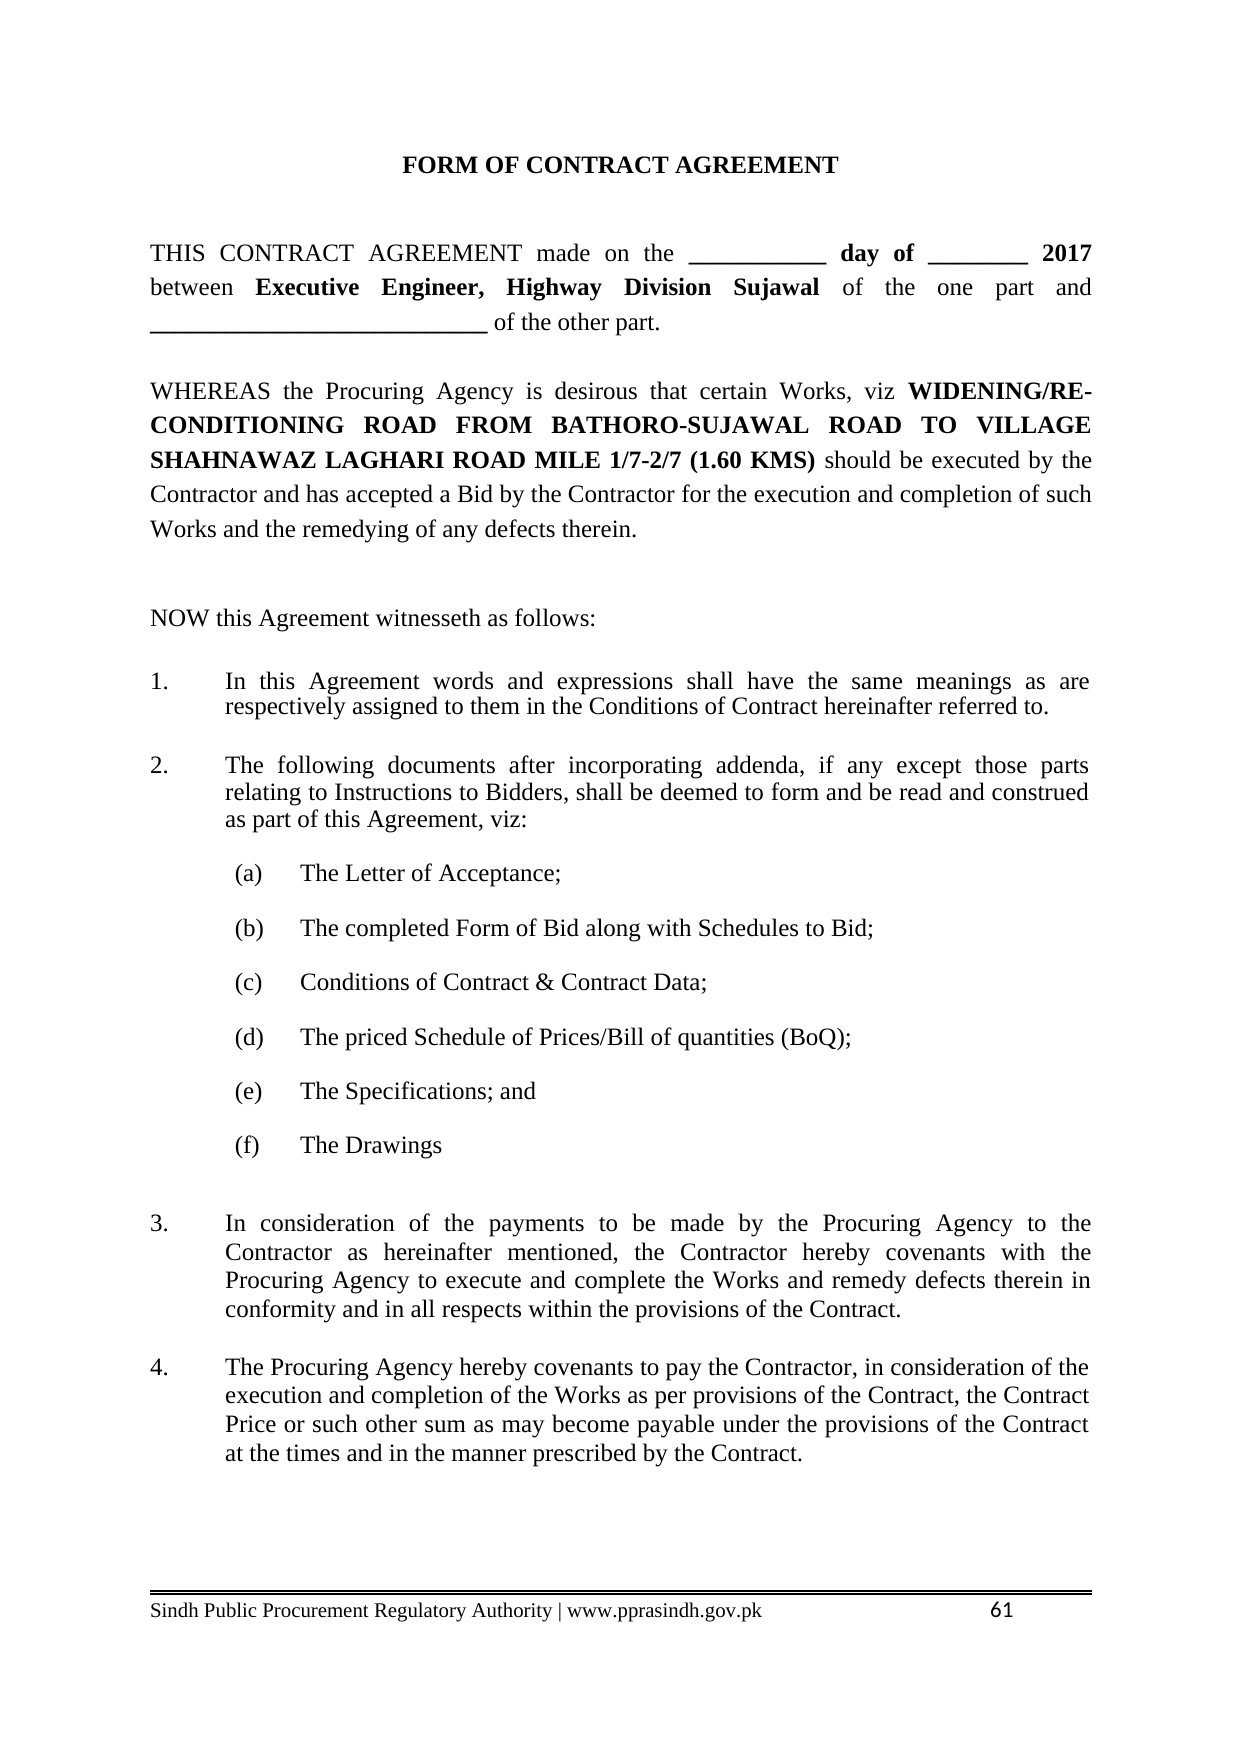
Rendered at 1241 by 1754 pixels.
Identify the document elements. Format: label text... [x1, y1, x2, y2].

text NOW this Agreement witnesseth as follows: [150, 603, 1092, 632]
list Conditions of Contract & Contract Data; [234, 967, 1092, 996]
text WHEREAS the Procuring Agency is desirous that certain Works, viz WIDENING/RE-CONDITIONING ROAD FROM BATHORO-SUJAWAL ROAD TO VILLAGE SHAHNAWAZ LAGHARI ROAD MILE 1/7-2/7 (1.60 KMS) should be executed by the Contractor and has accepted a Bid by the Contractor for the execution and completion of such Works and the remedying of any defects therein. [150, 376, 1092, 543]
list In this Agreement words and expressions shall have the same meanings as are respectively assigned to them in the Conditions of Contract hereinafter referred to. [150, 668, 1090, 720]
list The Letter of Acceptance; [234, 858, 1092, 887]
text FORM OF CONTRACT AGREEMENT [402, 150, 1092, 179]
list The priced Schedule of Prices/Bill of quantities (BoQ); [234, 1022, 1092, 1050]
list In consideration of the payments to be made by the Procuring Agency to the Contractor as hereinafter mentioned, the Contractor hereby covenants with the Procuring Agency to execute and complete the Works and remedy defects therein in conformity and in all respects within the provisions of the Contract. [150, 1208, 1092, 1323]
list The following documents after incorporating addenda, if any except those parts relating to Instructions to Bidders, shall be deemed to form and be read and construed as part of this Agreement, viz: [150, 752, 1090, 833]
list The Specifications; and [234, 1076, 1092, 1105]
list The Procuring Agency hereby covenants to pay the Contractor, in consideration of the execution and completion of the Works as per provisions of the Contract, the Contract Price or such other sum as may become payable under the provisions of the Contract at the times and in the manner prescribed by the Contract. [150, 1352, 1090, 1467]
list The completed Form of Bid along with Schedules to Bid; [234, 913, 1092, 941]
list The Drawings [234, 1131, 1092, 1159]
text THIS CONTRACT AGREEMENT made on the ___________ day of ________ 2017 between Executive Engineer, Highway Division Sujawal of the one part and ___________________________ of the other part. [150, 238, 1092, 336]
